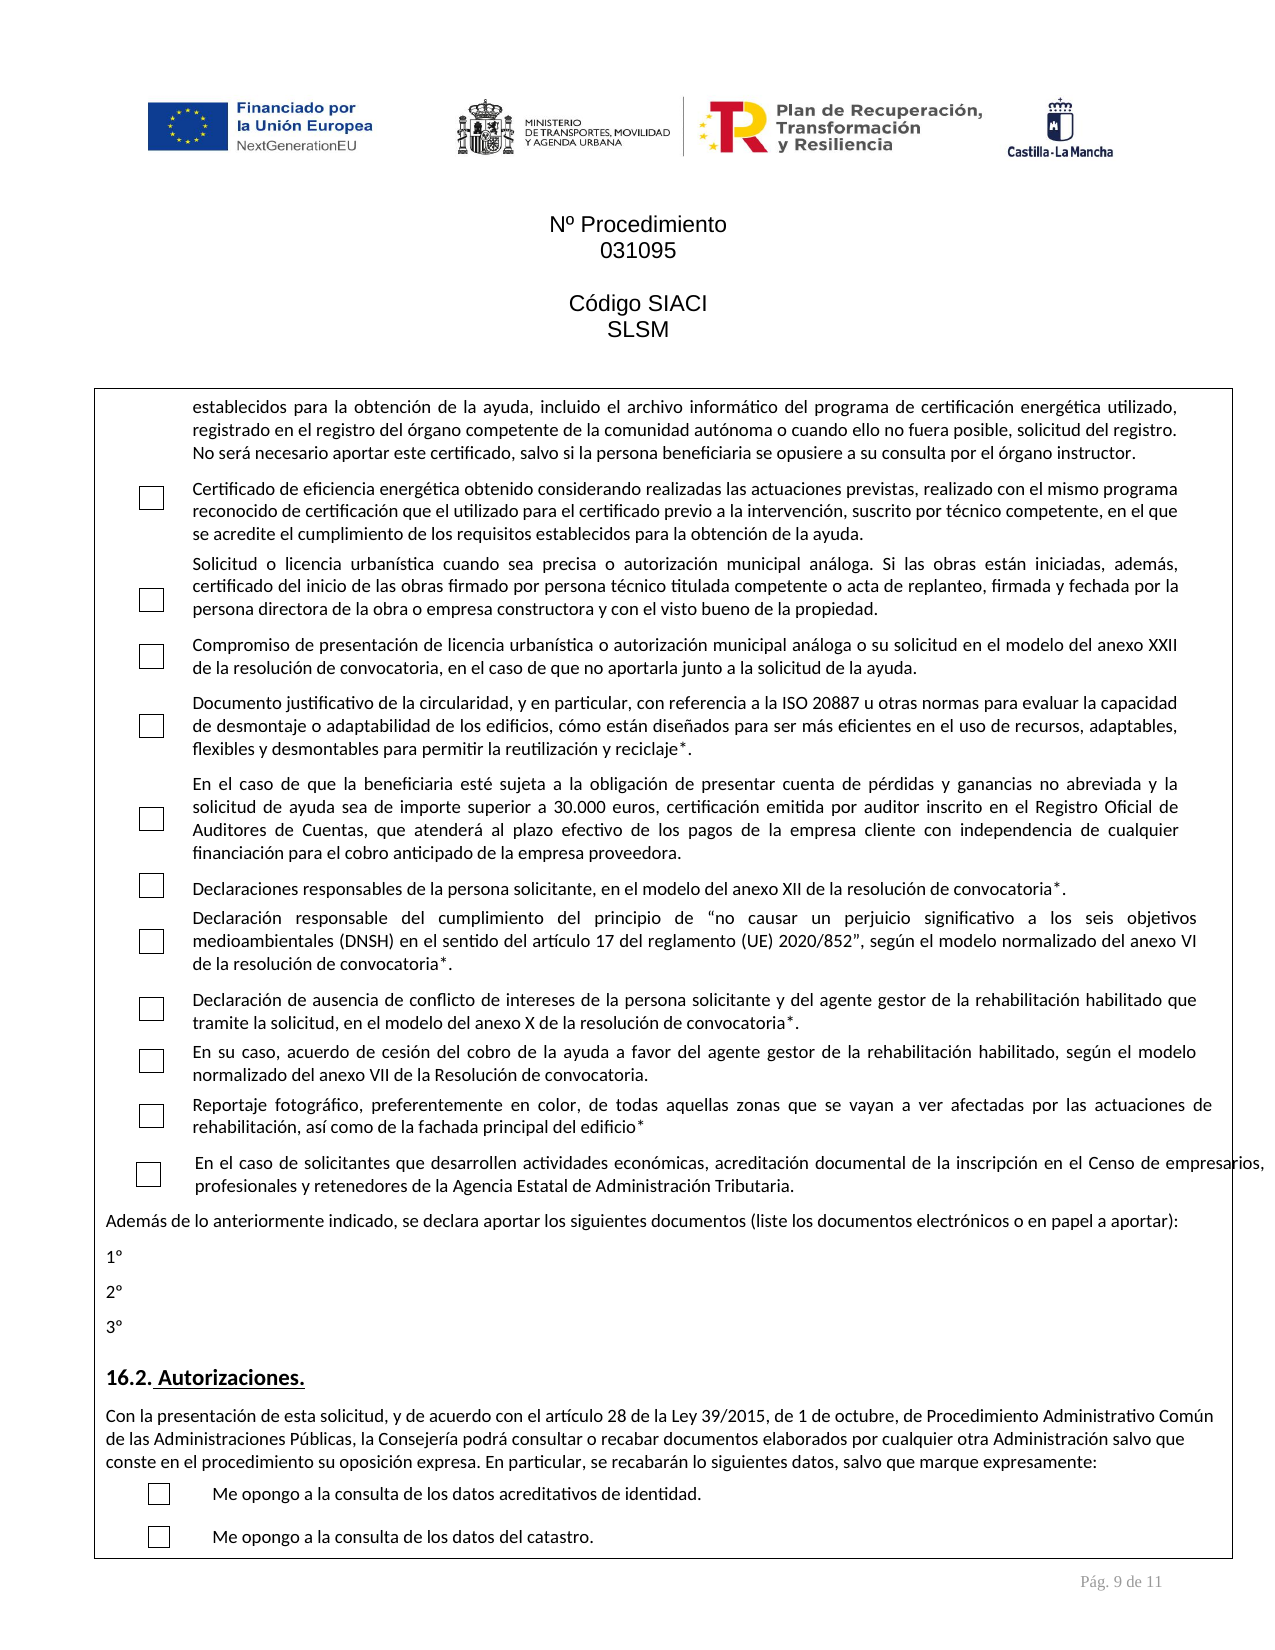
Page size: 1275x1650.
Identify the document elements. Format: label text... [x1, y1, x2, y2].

picture [93, 37, 1161, 211]
